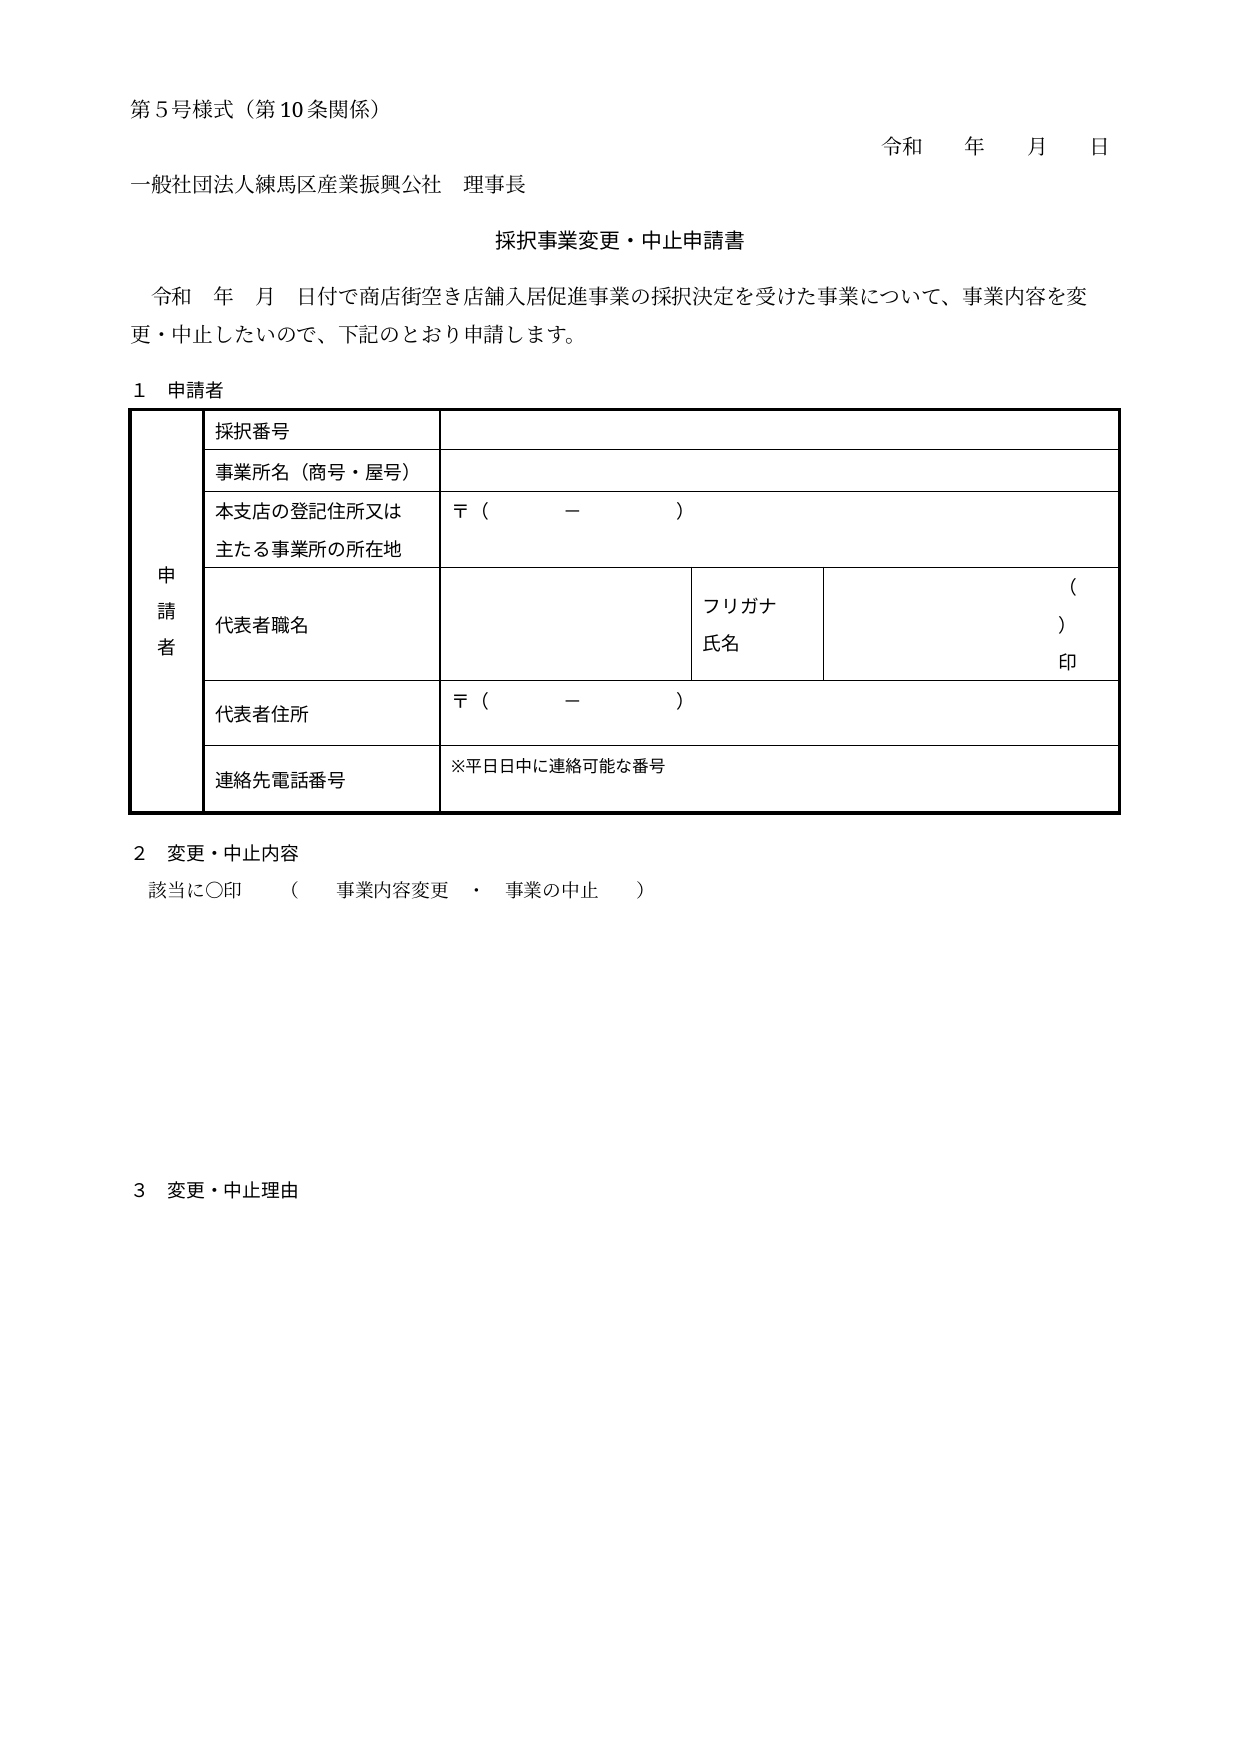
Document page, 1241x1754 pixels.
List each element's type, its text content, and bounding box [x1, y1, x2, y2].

table_cell 代表者職名 [205, 568, 439, 680]
text 該当に○印 （ 事業内容変更 ・ 事業の中止 ） [130, 871, 1110, 908]
table_cell 〒（ － ） [441, 492, 1118, 567]
table_header [441, 411, 1118, 449]
text １ 申請者 [130, 371, 1110, 408]
table_cell 〒（ － ） [441, 681, 1118, 745]
table_cell [441, 450, 1118, 491]
table_cell 代表者住所 [205, 681, 439, 745]
table_cell ※平日日中に連絡可能な番号 [441, 746, 1118, 811]
table_cell フリガナ 氏名 [692, 568, 823, 680]
table_header 申請者 [132, 411, 202, 811]
table_cell （ ） 印 [824, 568, 1118, 680]
table_cell 事業所名（商号・屋号） [205, 450, 439, 491]
text 令和 年 月 日付で商店街空き店舗入居促進事業の採択決定を受けた事業について、事業内容を変更・中止したいので、下記のとおり申請します。 [130, 277, 1110, 352]
text ２ 変更・中止内容 [130, 833, 1110, 871]
table_cell [441, 568, 691, 680]
text 一般社団法人練馬区産業振興公社 理事長 [130, 164, 1110, 202]
table_header 採択番号 [205, 411, 439, 449]
table_cell 本支店の登記住所又は 主たる事業所の所在地 [205, 492, 439, 567]
text ３ 変更・中止理由 [130, 1171, 1110, 1208]
text 採択事業変更・中止申請書 [130, 221, 1110, 258]
text 令和 年 月 日 [130, 127, 1110, 164]
table_cell 連絡先電話番号 [205, 746, 439, 811]
text 第５号様式（第10条関係） [130, 89, 1110, 127]
